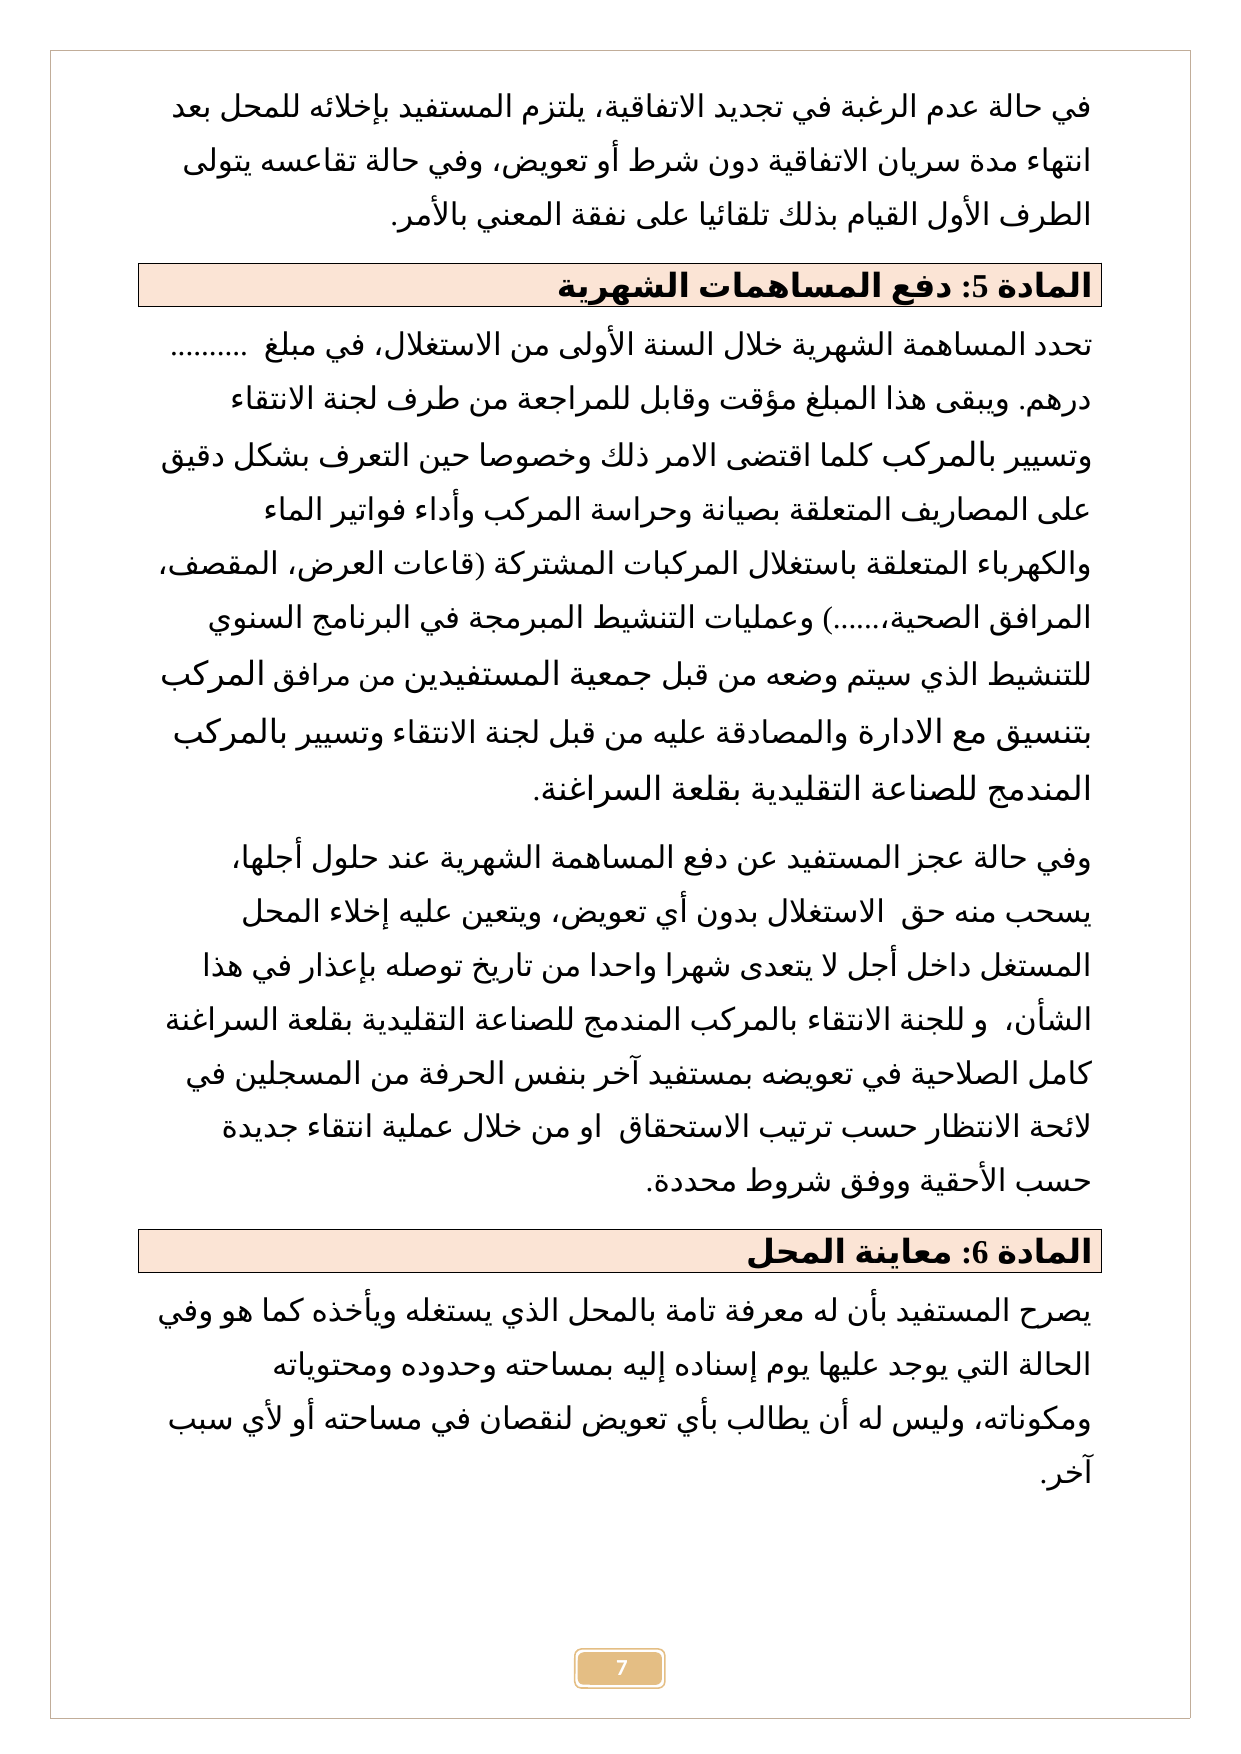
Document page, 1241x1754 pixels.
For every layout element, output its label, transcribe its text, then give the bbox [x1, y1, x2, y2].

text المادة 6: معاينة المحل [139, 1230, 1101, 1272]
text وفي حالة عجز المستفيد عن دفع المساهمة الشهرية عند حلول أجلها، يسحب منه حق الاستغلال بدون أي تعويض، ويتعين عليه إخلاء المحل المستغل داخل أجل لا يتعدى شهرا واحدا من تاريخ توصله بإعذار في هذا الشأن، و للجنة الانتقاء بالمركب المندمج للصناعة التقليدية بقلعة السراغنة كامل الصلاحية في تعويضه بمستفيد آخر بنفس الحرفة من المسجلين في لائحة الانتظار حسب ترتيب الاستحقاق او من خلال عملية انتقاء جديدة حسب الأحقية ووفق شروط محددة. [148, 839, 1092, 1198]
text تحدد المساهمة الشهرية خلال السنة الأولى من الاستغلال، في مبلغ .......... درهم. ويبقى هذا المبلغ مؤقت وقابل للمراجعة من طرف لجنة الانتقاء وتسيير بالمركب كلما اقتضى الامر ذلك وخصوصا حين التعرف بشكل دقيق على المصاريف المتعلقة بصيانة وحراسة المركب وأداء فواتير الماء والكهرباء المتعلقة باستغلال المركبات المشتركة (قاعات العرض، المقصف، المرافق الصحية،......) وعمليات التنشيط المبرمجة في البرنامج السنوي للتنشيط الذي سيتم وضعه من قبل جمعية المستفيدين من مرافق المركب بتنسيق مع الادارة والمصادقة عليه من قبل لجنة الانتقاء وتسيير بالمركب المندمج للصناعة التقليدية بقلعة السراغنة. [148, 326, 1092, 808]
text يصرح المستفيد بأن له معرفة تامة بالمحل الذي يستغله ويأخذه كما هو وفي الحالة التي يوجد عليها يوم إسناده إليه بمساحته وحدوده ومحتوياته ومكوناته، وليس له أن يطالب بأي تعويض لنقصان في مساحته أو لأي سبب آخر. [148, 1293, 1092, 1490]
text في حالة عدم الرغبة في تجديد الاتفاقية، يلتزم المستفيد بإخلائه للمحل بعد انتهاء مدة سريان الاتفاقية دون شرط أو تعويض، وفي حالة تقاعسه يتولى الطرف الأول القيام بذلك تلقائيا على نفقة المعني بالأمر. [148, 89, 1092, 232]
text المادة 5: دفع المساهمات الشهرية [139, 264, 1101, 306]
